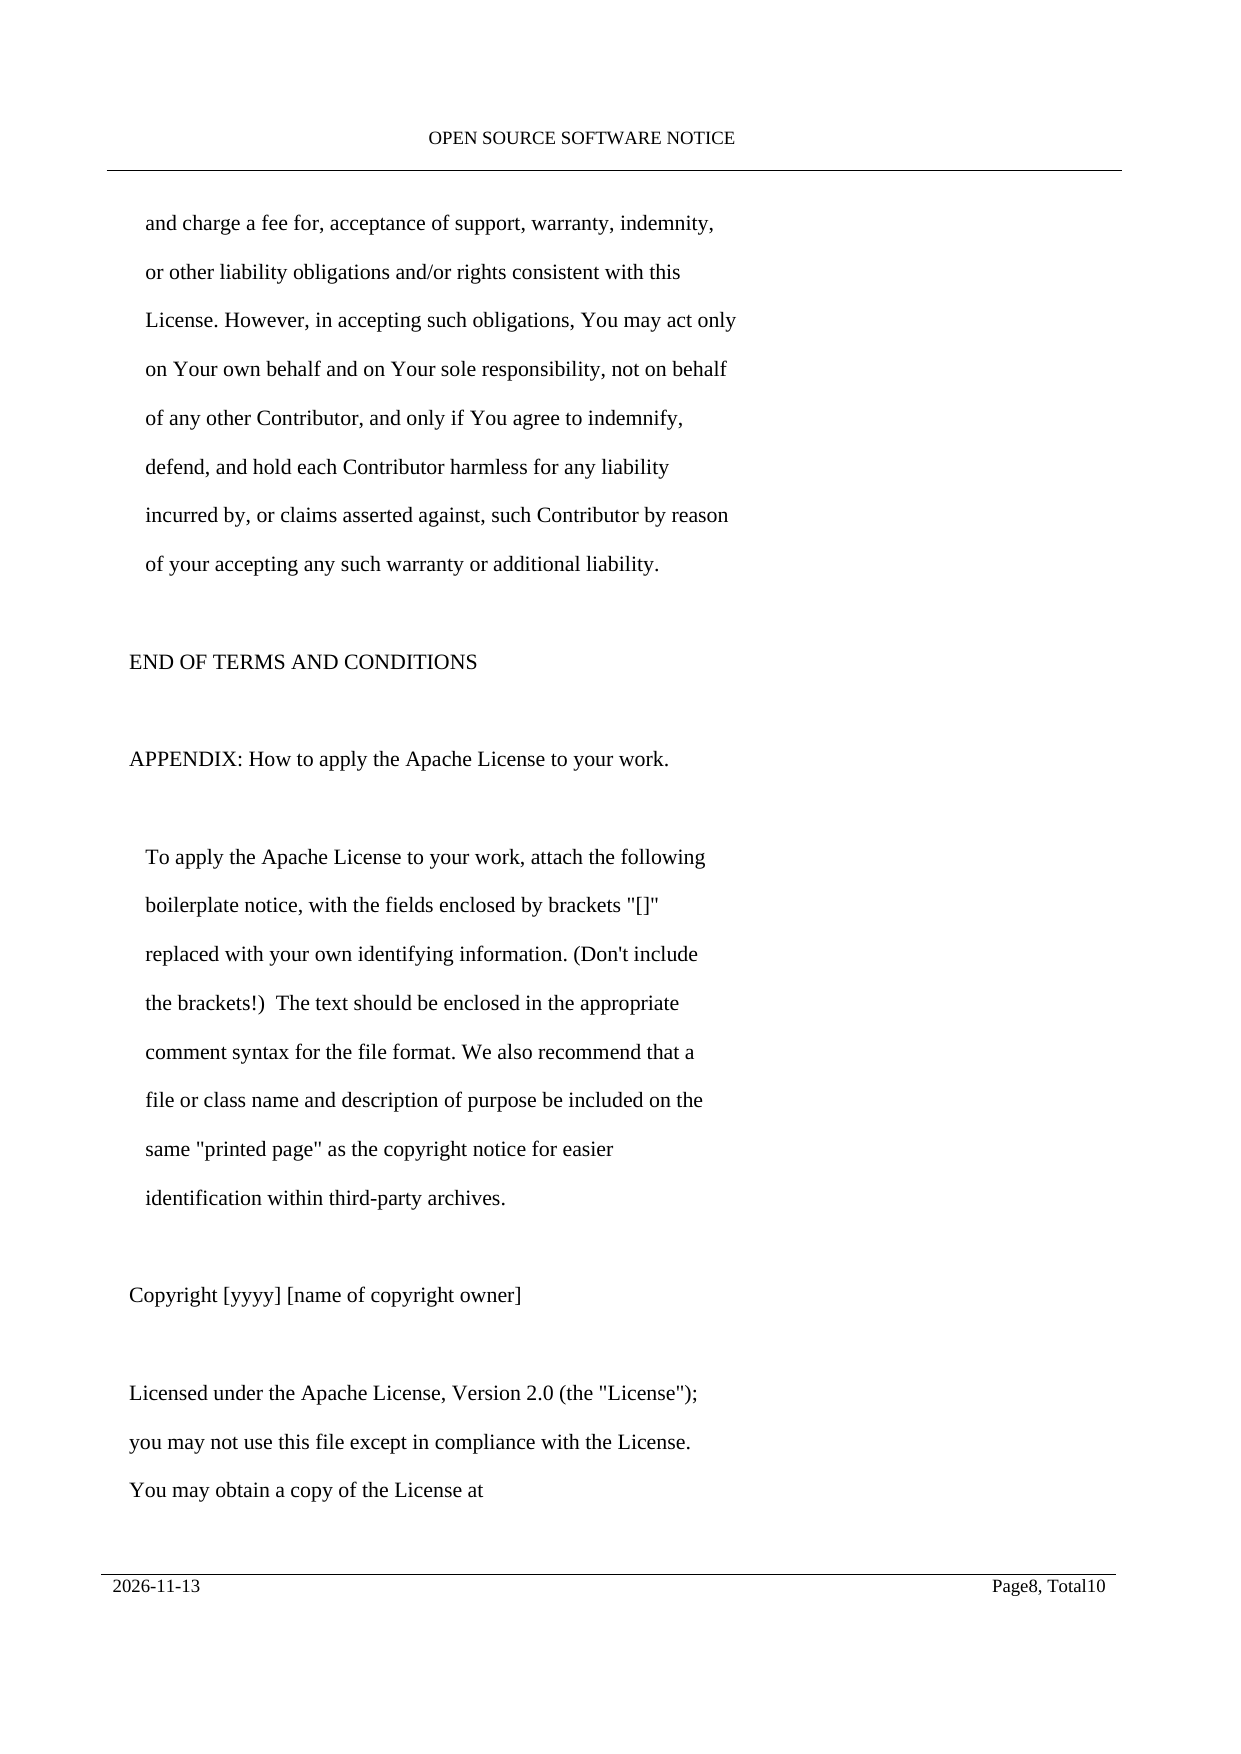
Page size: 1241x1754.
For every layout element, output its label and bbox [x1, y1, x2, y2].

text [112, 206, 1128, 1506]
